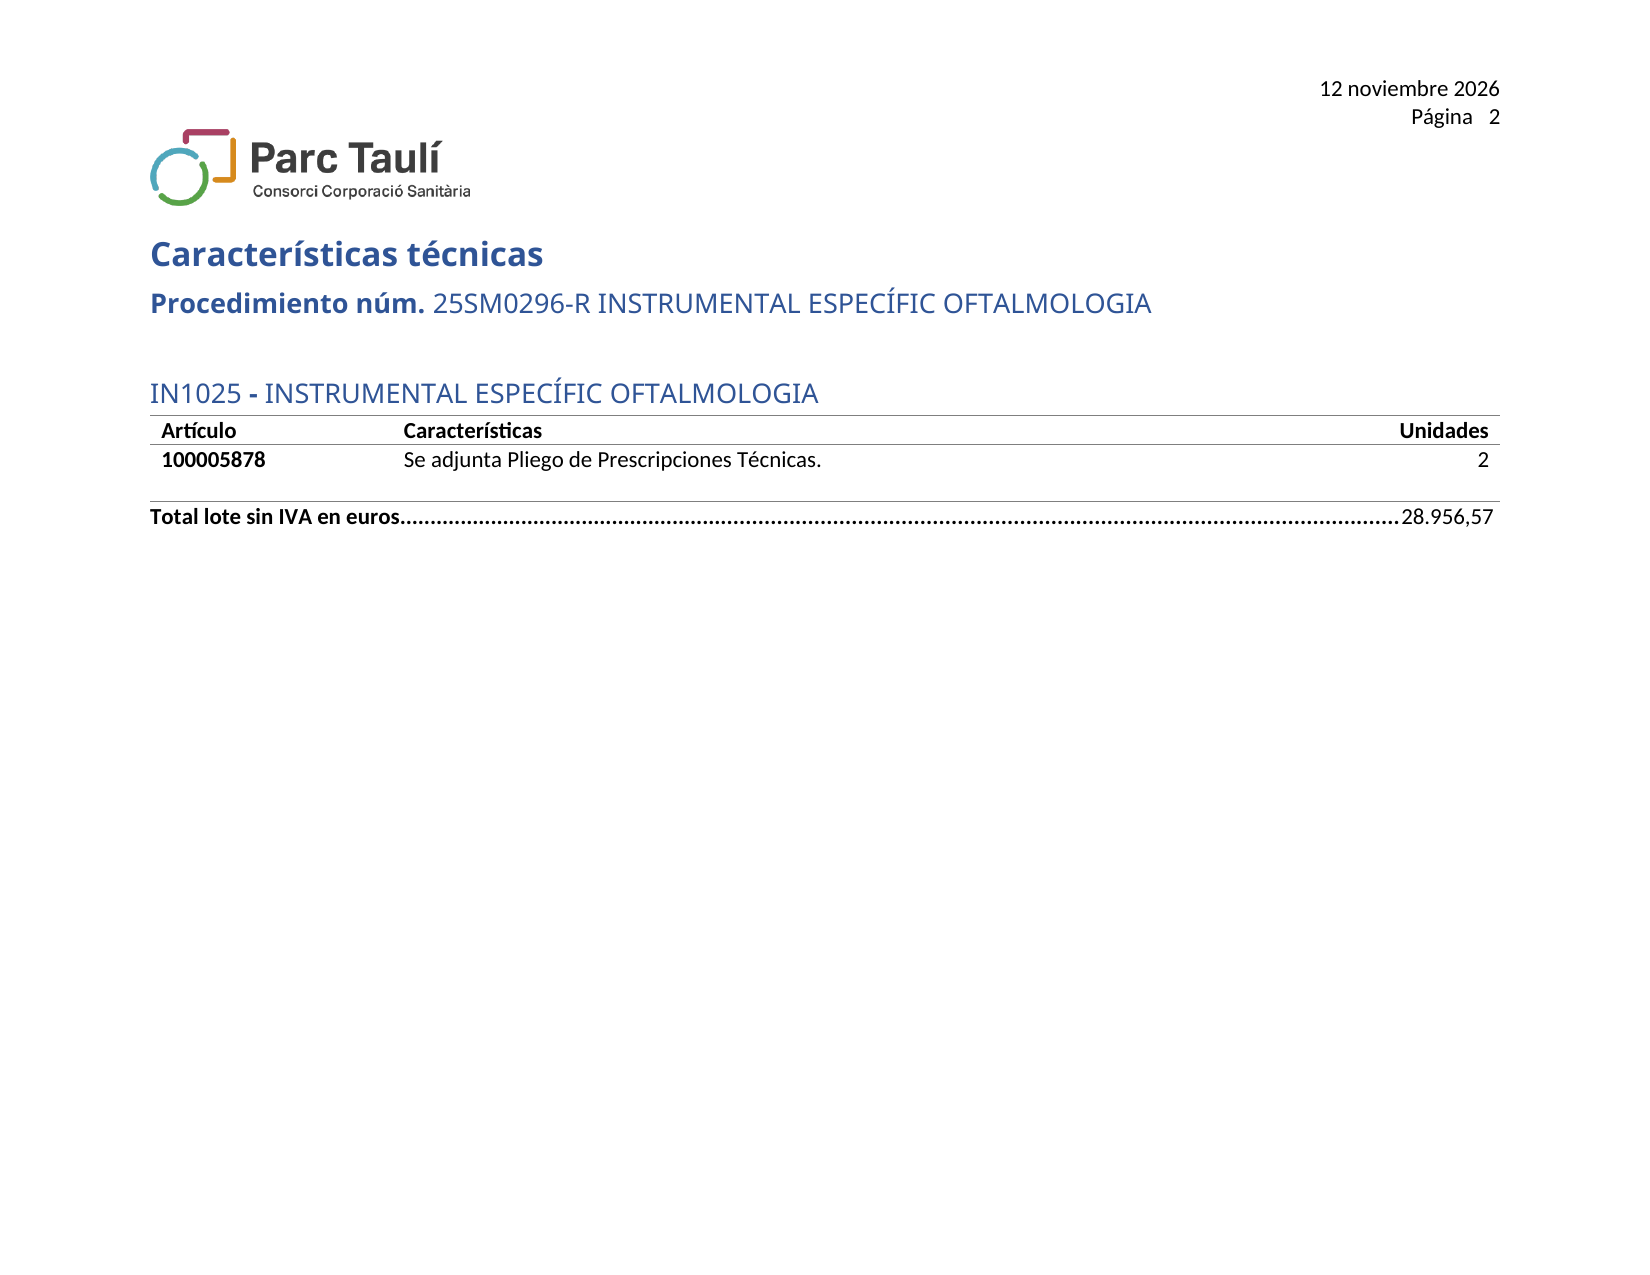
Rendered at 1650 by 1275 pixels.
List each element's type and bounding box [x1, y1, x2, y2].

picture [150, 129, 470, 206]
